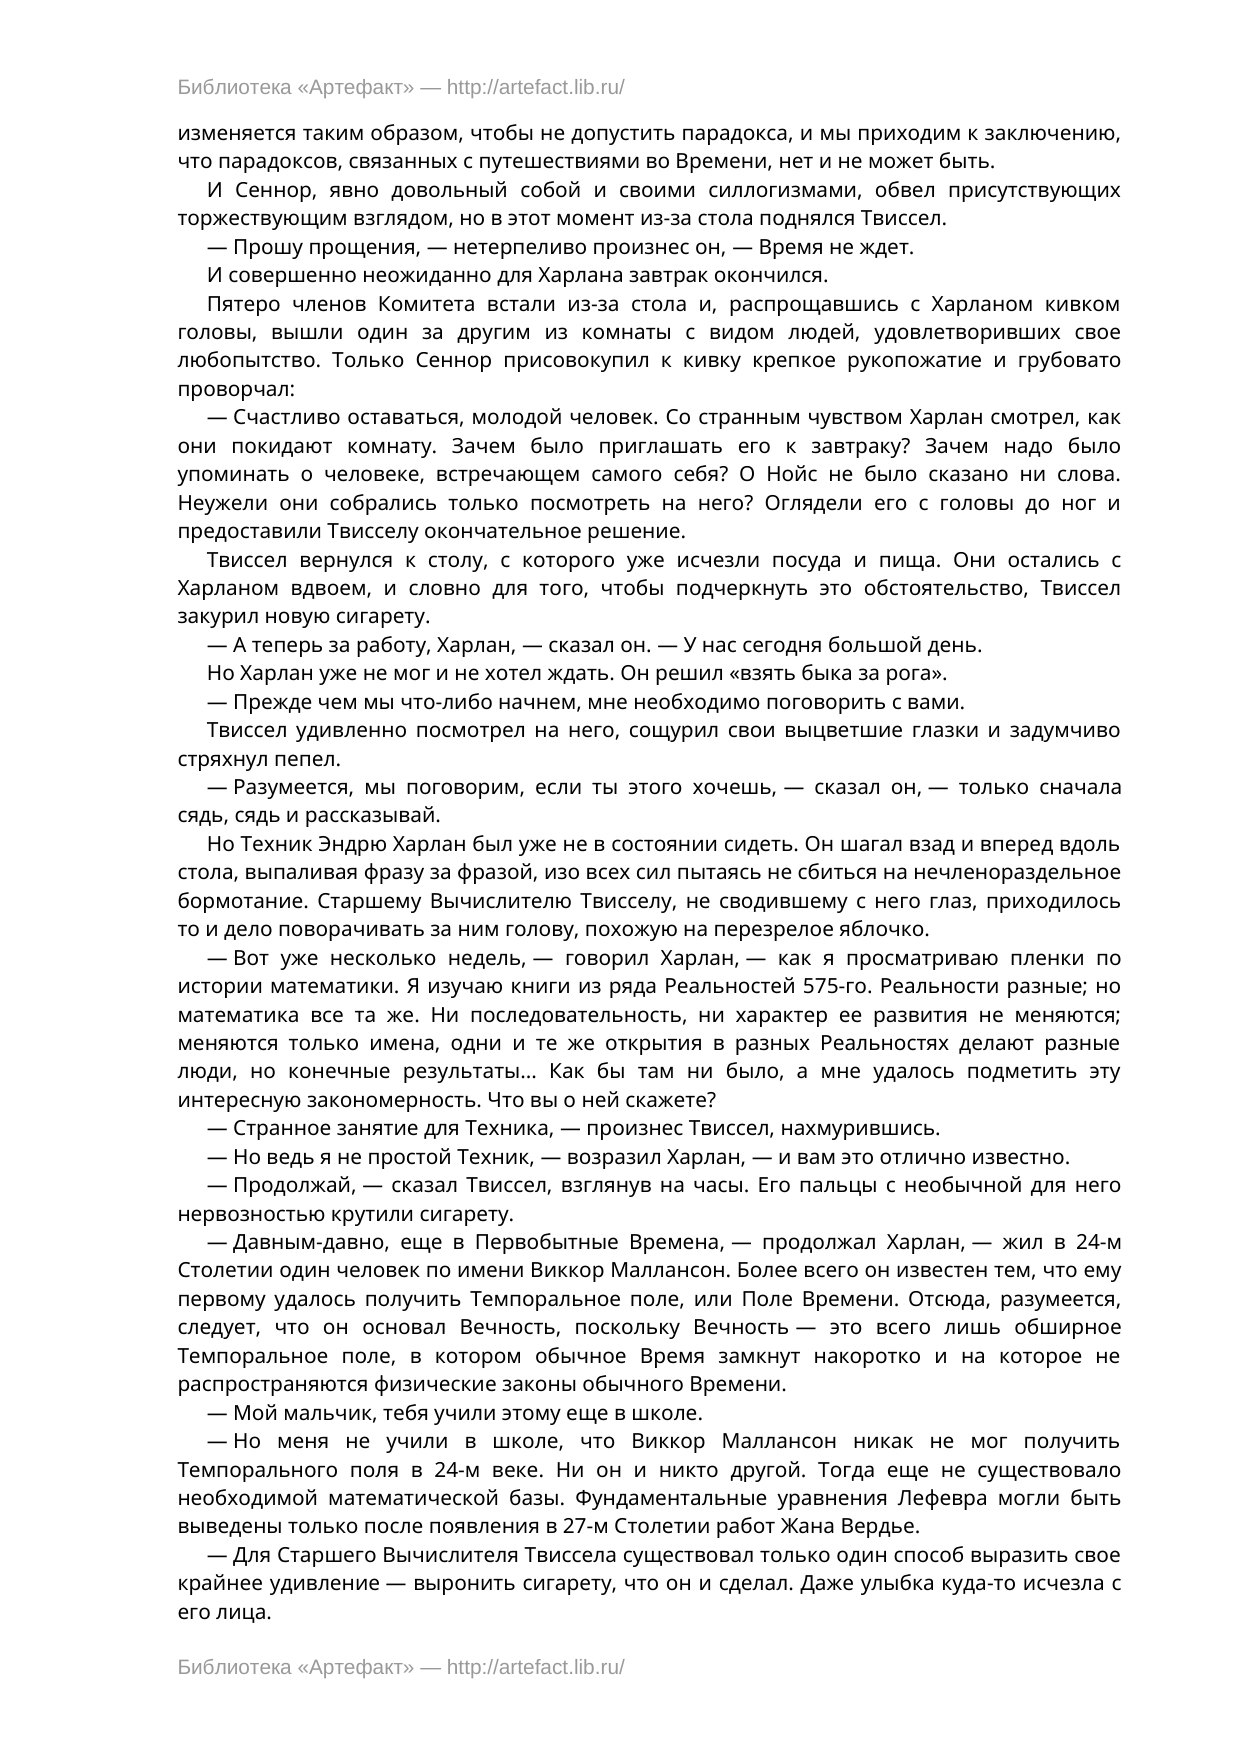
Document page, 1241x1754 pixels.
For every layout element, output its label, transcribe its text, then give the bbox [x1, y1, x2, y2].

text Но Харлан уже не мог и не хотел ждать. Он решил «взять быка за рога». [177, 658, 1122, 687]
text — Продолжай, — сказал Твиссел, взглянув на часы. Его пальцы с необычной для него нервозностью крутили сигарету. [177, 1170, 1122, 1227]
text — Давным-давно, еще в Первобытные Времена, — продолжал Харлан, — жил в 24-м Столетии один человек по имени Виккор Маллансон. Более всего он известен тем, что ему первому удалось получить Темпоральное поле, или Поле Времени. Отсюда, разумеется, следует, что он основал Вечность, поскольку Вечность — это всего лишь обширное Темпоральное поле, в котором обычное Время замкнут накоротко и на которое не распространяются физические законы обычного Времени. [177, 1227, 1122, 1398]
text — Мой мальчик, тебя учили этому еще в школе. [177, 1398, 1122, 1426]
text И Сеннор, явно довольный собой и своими силлогизмами, обвел присутствующих торжествующим взглядом, но в этот момент из-за стола поднялся Твиссел. [177, 175, 1122, 232]
text Твиссел удивленно посмотрел на него, сощурил свои выцветшие глазки и задумчиво стряхнул пепел. [177, 715, 1122, 772]
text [177, 118, 1122, 175]
text — Счастливо оставаться, молодой человек. Со странным чувством Харлан смотрел, как они покидают комнату. Зачем было приглашать его к завтраку? Зачем надо было упоминать о человеке, встречающем самого себя? О Нойс не было сказано ни слова. Неужели они собрались только посмотреть на него? Оглядели его с головы до ног и предоставили Твисселу окончательное решение. [177, 402, 1122, 545]
text Но Техник Эндрю Харлан был уже не в состоянии сидеть. Он шагал взад и вперед вдоль стола, выпаливая фразу за фразой, изо всех сил пытаясь не сбиться на нечленораздельное бормотание. Старшему Вычислителю Твисселу, не сводившему с него глаз, приходилось то и дело поворачивать за ним голову, похожую на перезрелое яблочко. [177, 829, 1122, 943]
text — Разумеется, мы поговорим, если ты этого хочешь, — сказал он, — только сначала сядь, сядь и рассказывай. [177, 772, 1122, 829]
text Пятеро членов Комитета встали из-за стола и, распрощавшись с Харланом кивком головы, вышли один за другим из комнаты с видом людей, удовлетворивших свое любопытство. Только Сеннор присовокупил к кивку крепкое рукопожатие и грубовато проворчал: [177, 289, 1122, 402]
text — Прежде чем мы что-либо начнем, мне необходимо поговорить с вами. [177, 687, 1122, 715]
text И совершенно неожиданно для Харлана завтрак окончился. [177, 260, 1122, 289]
text Твиссел вернулся к столу, с которого уже исчезли посуда и пища. Они остались с Харланом вдвоем, и словно для того, чтобы подчеркнуть это обстоятельство, Твиссел закурил новую сигарету. [177, 545, 1122, 630]
text — Но меня не учили в школе, что Виккор Маллансон никак не мог получить Темпорального поля в 24-м веке. Ни он и никто другой. Тогда еще не существовало необходимой математической базы. Фундаментальные уравнения Лефевра могли быть выведены только после появления в 27-м Столетии работ Жана Вердье. [177, 1426, 1122, 1540]
text — Странное занятие для Техника, — произнес Твиссел, нахмурившись. [177, 1113, 1122, 1142]
text — Вот уже несколько недель, — говорил Харлан, — как я просматриваю пленки по истории математики. Я изучаю книги из ряда Реальностей 575-го. Реальности разные; но математика все та же. Ни последовательность, ни характер ее развития не меняются; меняются только имена, одни и те же открытия в разных Реальностях делают разные люди, но конечные результаты... Как бы там ни было, а мне удалось подметить эту интересную закономерность. Что вы о ней скажете? [177, 943, 1122, 1113]
text — Но ведь я не простой Техник, — возразил Харлан, — и вам это отлично известно. [177, 1142, 1122, 1170]
text — А теперь за работу, Харлан, — сказал он. — У нас сегодня большой день. [177, 630, 1122, 658]
text — Для Старшего Вычислителя Твиссела существовал только один способ выразить свое крайнее удивление — выронить сигарету, что он и сделал. Даже улыбка куда-то исчезла с его лица. [177, 1540, 1122, 1625]
text — Прошу прощения, — нетерпеливо произнес он, — Время не ждет. [177, 232, 1122, 260]
